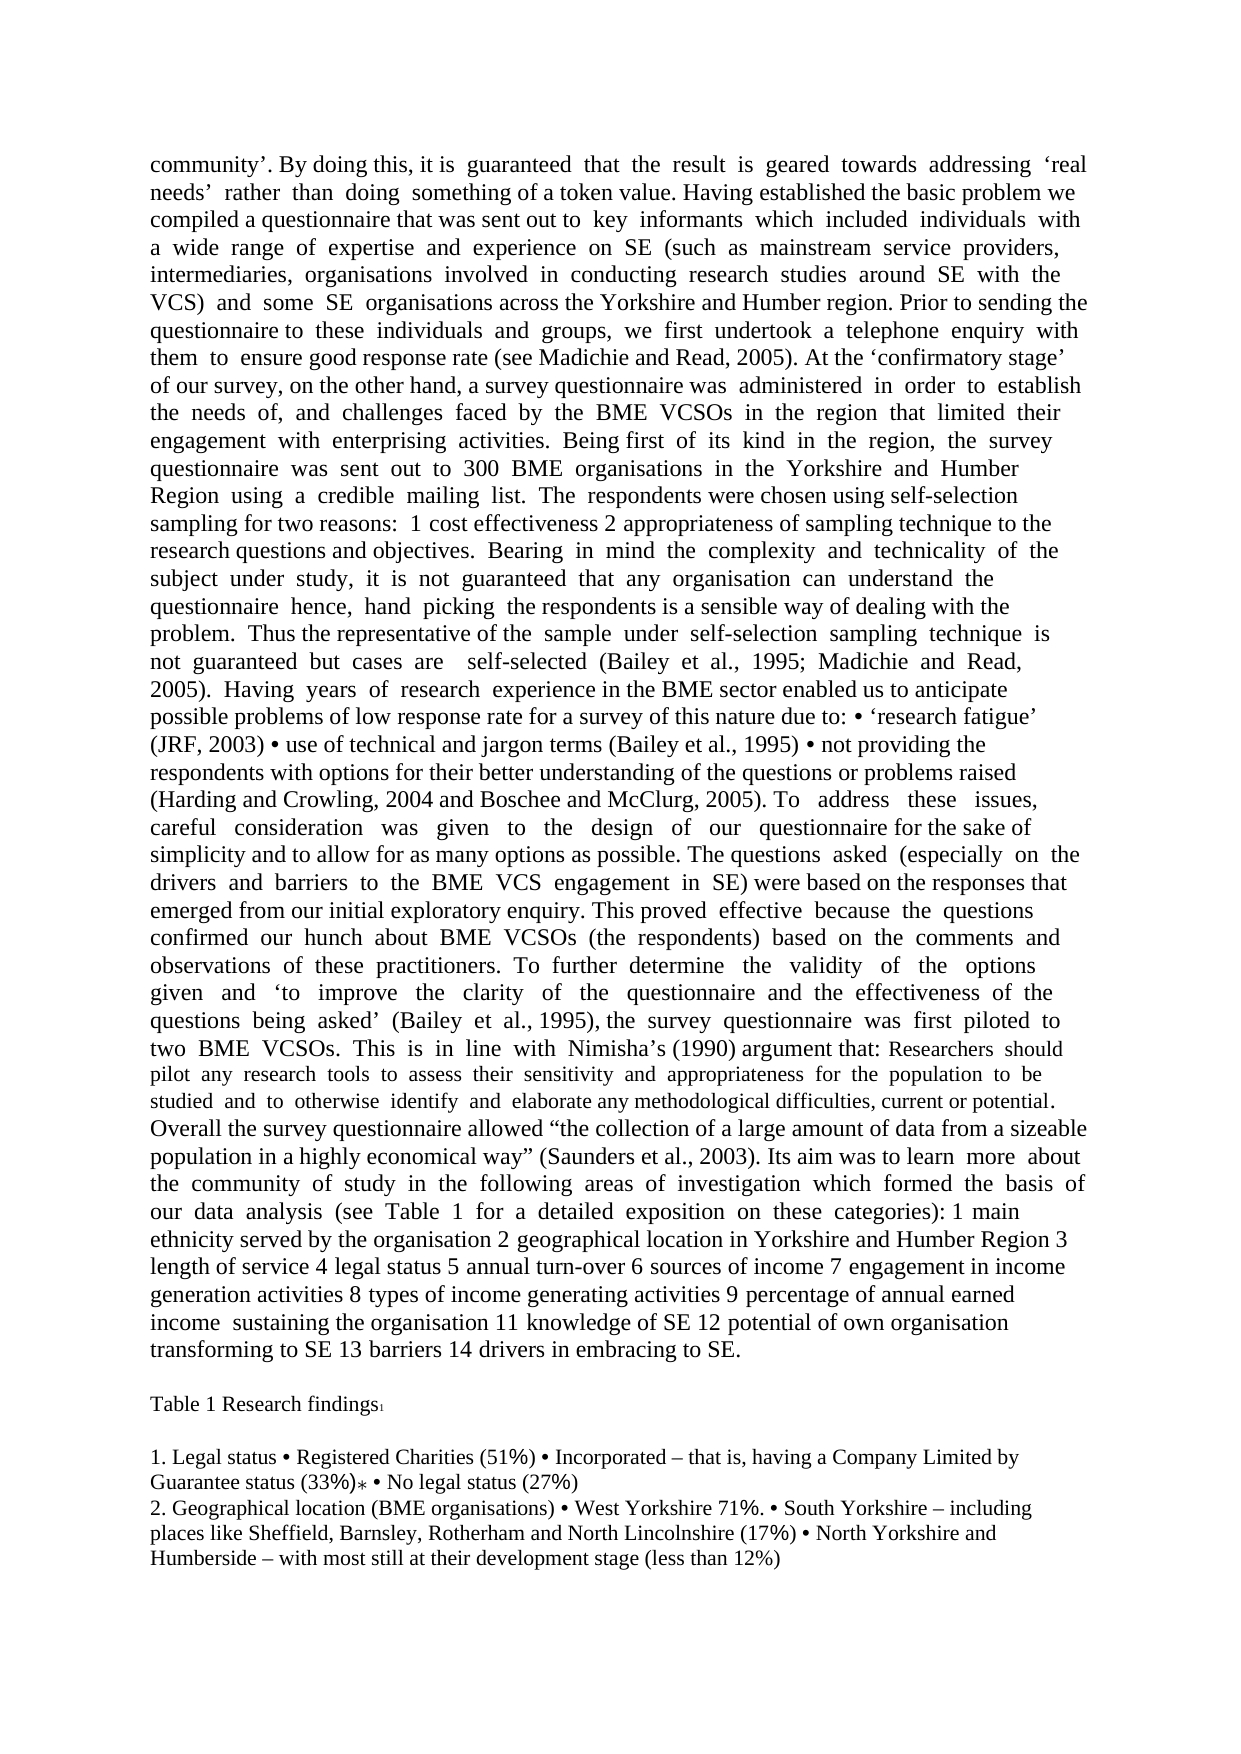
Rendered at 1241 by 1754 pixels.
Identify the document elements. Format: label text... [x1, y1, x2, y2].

text 2. Geographical location (BME organisations) • West Yorkshire 71%. • South Yorkshire – including places like Sheffield, Barnsley, Rotherham and North Lincolnshire (17%) • North Yorkshire and Humberside – with most still at their development stage (less than 12%) [150, 1494, 1090, 1570]
text 1. Legal status • Registered Charities (51%) • Incorporated – that is, having a Company Limited by Guarantee status (33%)∗ • No legal status (27%) [150, 1444, 1090, 1494]
text Table 1 Research findings1 [150, 1391, 1090, 1416]
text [150, 150, 1090, 1363]
